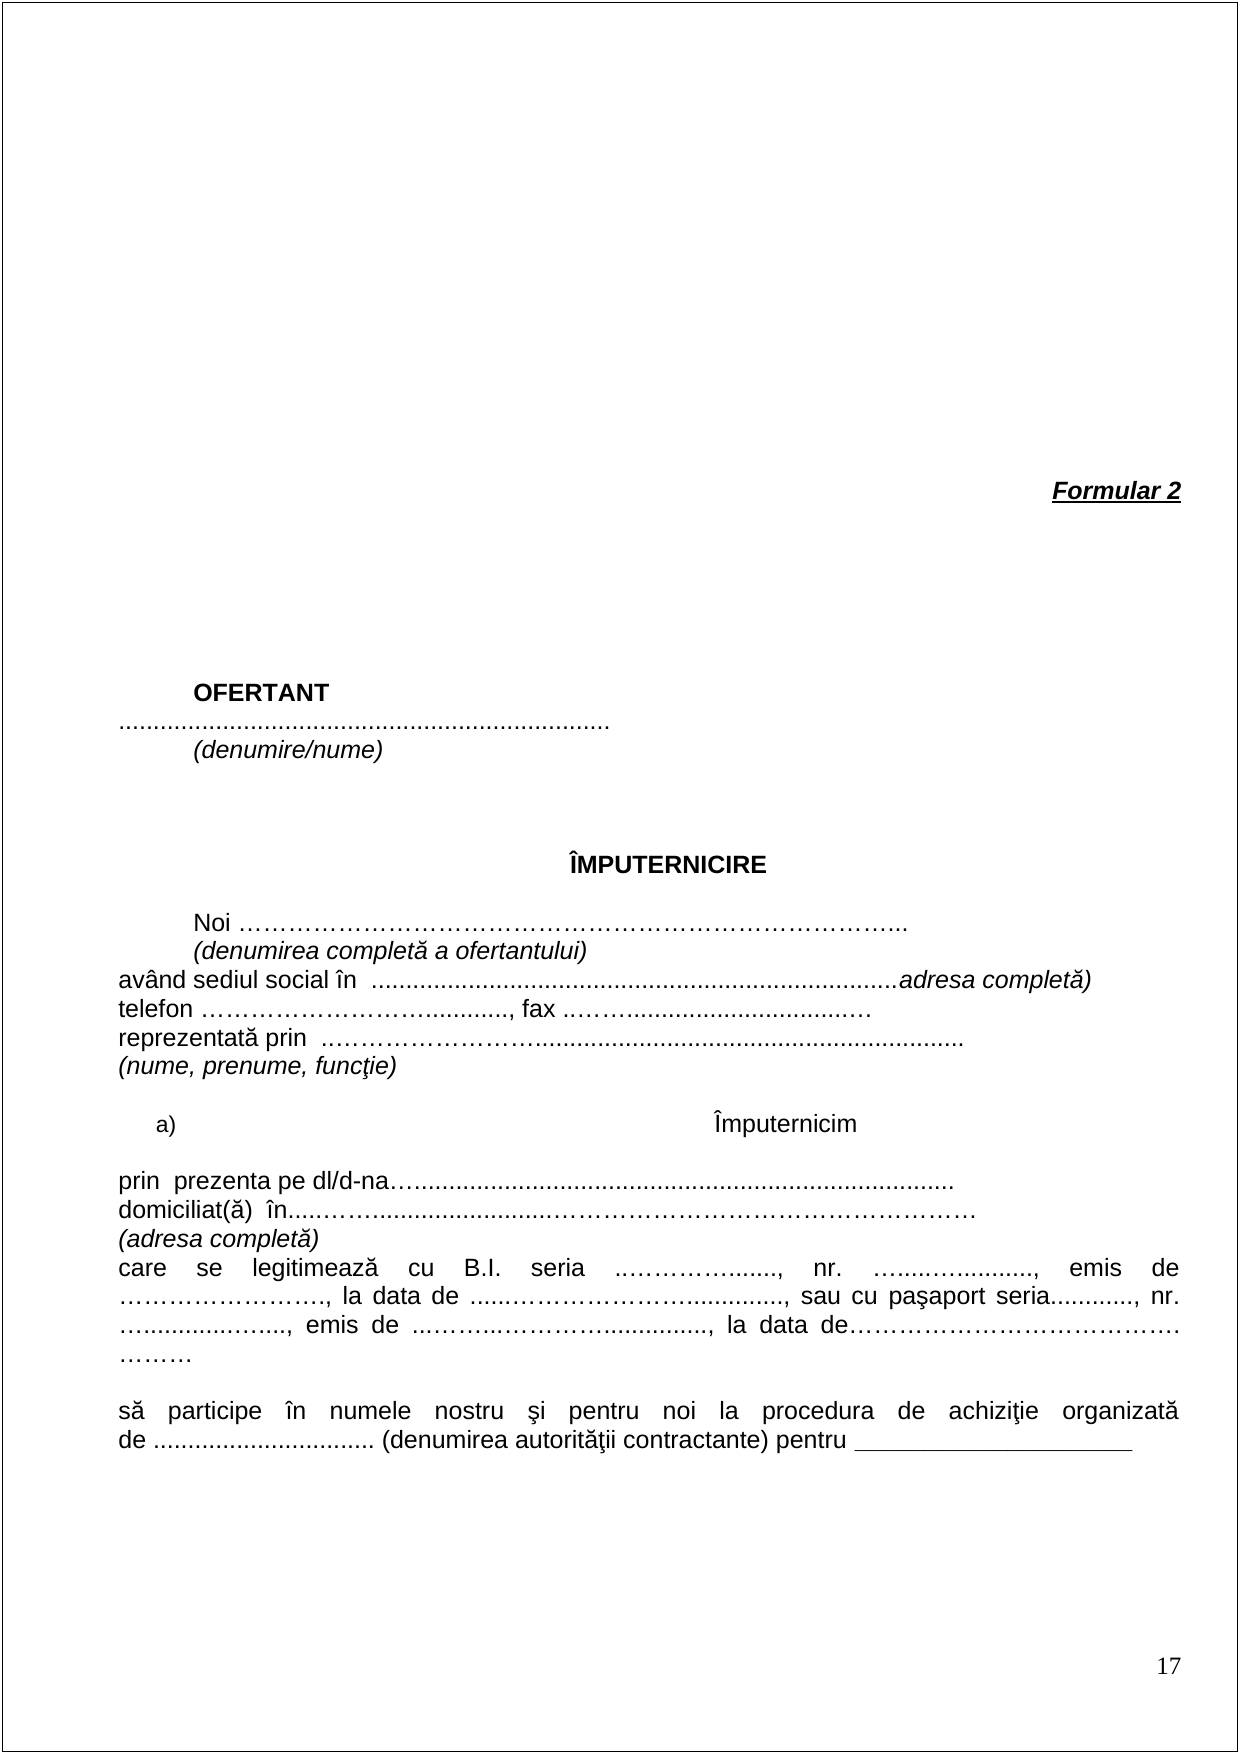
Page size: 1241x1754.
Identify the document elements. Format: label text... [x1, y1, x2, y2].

text prin prezenta pe dl/d-na….............................................................................. [118, 1166, 1181, 1195]
subtitle ÎMPUTERNICIRE [156, 850, 1181, 879]
text telefon ………………………............, fax ..……................................… [118, 994, 1181, 1022]
text OFERTANT [118, 677, 1181, 706]
subtitle Împuternicim [156, 1109, 1181, 1137]
text reprezentată prin ..…………………….............................................................. [118, 1022, 1181, 1051]
text să participe în numele nostru şi pentru noi la procedura de achiziţie organizată de ................................ (denumirea autorităţii contractante) pentru ____________________ [118, 1396, 1181, 1454]
text Noi ……………………………………………………………………... [118, 907, 1181, 936]
text care se legitimează cu B.I. seria ..…………......., nr. ….....…..........., emis de ……………………., la data de ......………………….............., sau cu paşaport seria............, nr. ….............…...., emis de ...……...…………..............., la data de………………………………….……… [118, 1252, 1181, 1367]
text având sediul social în ............................................................................adresa completă) [118, 965, 1181, 994]
text Formular 2 [118, 476, 1181, 505]
text (adresa completă) [118, 1224, 1181, 1252]
text (denumire/nume) [118, 735, 1181, 764]
text ....................................................................... [118, 706, 1181, 735]
text domiciliat(ă) în.....……..........................…………………………………………… [118, 1195, 1181, 1224]
text (denumirea completă a ofertantului) [118, 936, 1181, 965]
text (nume, prenume, funcţie) [118, 1051, 1181, 1080]
